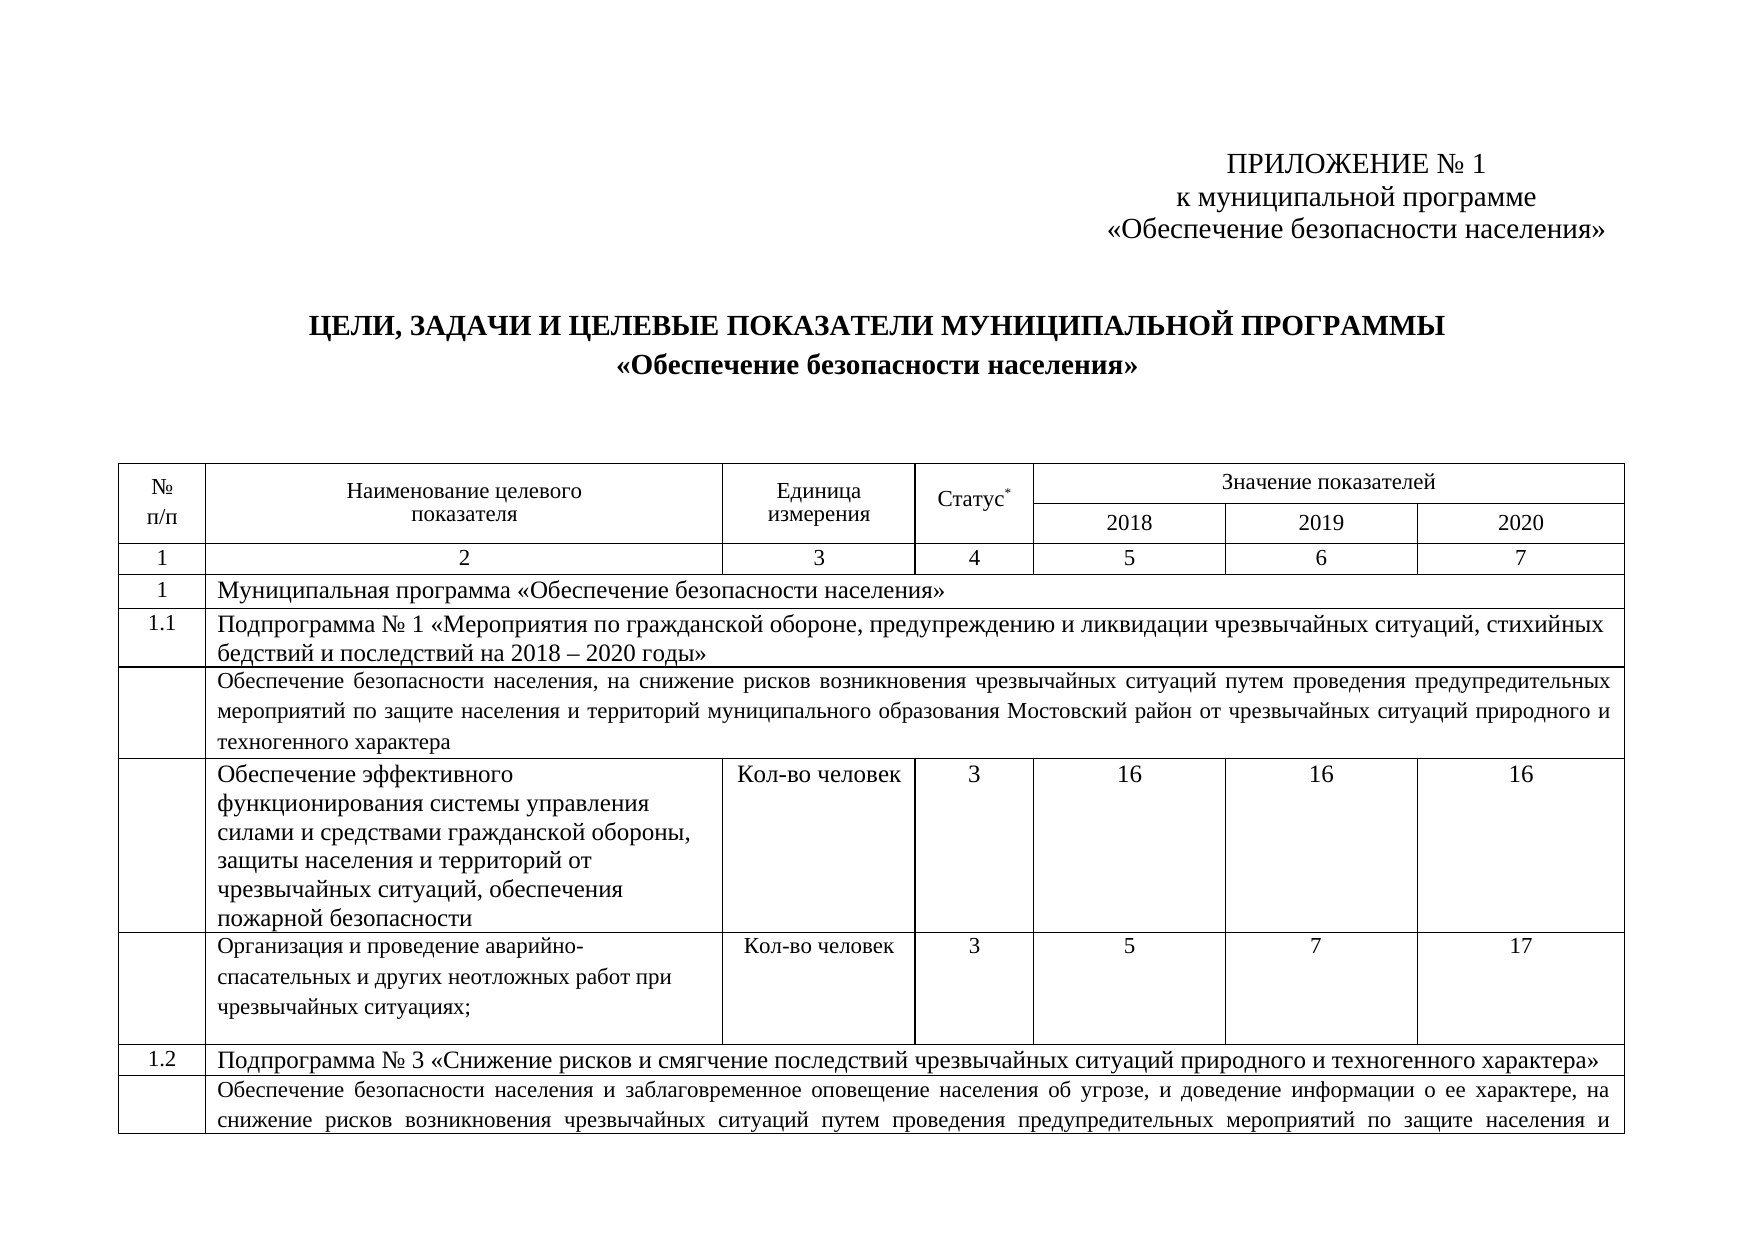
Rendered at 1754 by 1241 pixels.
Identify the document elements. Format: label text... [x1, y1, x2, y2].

table_cell 7 [1226, 933, 1417, 1044]
table_cell 17 [1418, 933, 1624, 1044]
table_cell 2018 [1034, 504, 1225, 543]
text ЦЕЛИ, ЗАДАЧИ И ЦЕЛЕВЫЕ ПОКАЗАТЕЛИ МУНИЦИПАЛЬНОЙ ПРОГРАММЫ [118, 308, 1636, 342]
table_header Единица измерения [723, 464, 914, 543]
table_cell 16 [1418, 759, 1624, 932]
table_cell Подпрограмма № 1 «Мероприятия по гражданской обороне, предупреждению и ликвидации чрезвычайных ситуаций, стихийных бедствий и последствий на 2018 – 2020 годы» [206, 609, 1624, 666]
table_cell 5 [1034, 933, 1225, 1044]
table_cell 16 [1226, 759, 1417, 932]
table_header № п/п [119, 464, 205, 543]
table_cell [119, 759, 205, 932]
table_cell Кол-во человек [723, 759, 914, 932]
table_cell 16 [1034, 759, 1225, 932]
table_cell 2019 [1226, 504, 1417, 543]
table_cell 1.1 [119, 609, 205, 666]
table_cell [119, 668, 205, 758]
table_cell Организация и проведение аварийно-спасательных и других неотложных работ при чрезвычайных ситуациях; [206, 933, 722, 1044]
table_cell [206, 1076, 1624, 1133]
text ПРИЛОЖЕНИЕ № 1 [1077, 148, 1636, 179]
table_cell 2020 [1418, 504, 1624, 543]
table_cell 3 [916, 933, 1033, 1044]
table_cell 4 [916, 544, 1033, 574]
table_cell 5 [1034, 544, 1225, 574]
table_cell Кол-во человек [723, 933, 914, 1044]
table_cell 1.2 [119, 1045, 205, 1075]
table_cell [119, 1076, 205, 1133]
table_cell Обеспечение безопасности населения, на снижение рисков возникновения чрезвычайных ситуаций путем проведения предупредительных мероприятий по защите населения и территорий муниципального образования Мостовский район от чрезвычайных ситуаций природного и техногенного характера [206, 668, 1624, 758]
table_header Значение показателей [1034, 464, 1624, 503]
table_cell Муниципальная программа «Обеспечение безопасности населения» [206, 575, 1624, 608]
table_header Наименование целевого показателя [206, 464, 722, 543]
text «Обеспечение безопасности населения» [118, 347, 1636, 380]
table_cell Подпрограмма № 3 «Снижение рисков и смягчение последствий чрезвычайных ситуаций природного и техногенного характера» [206, 1045, 1624, 1075]
table_cell 3 [916, 759, 1033, 932]
table_cell [119, 933, 205, 1044]
text к муниципальной программе [1077, 179, 1636, 213]
table_cell 1 [119, 544, 205, 574]
table_cell 3 [723, 544, 914, 574]
table_cell Обеспечение эффективного функционирования системы управления силами и средствами гражданской обороны, защиты населения и территорий от чрезвычайных ситуаций, обеспечения пожарной безопасности [206, 759, 722, 932]
table_cell 7 [1418, 544, 1624, 574]
table_cell 6 [1226, 544, 1417, 574]
text «Обеспечение безопасности населения» [1077, 213, 1636, 245]
table_cell 2 [206, 544, 722, 574]
table_cell 1 [119, 575, 205, 608]
table_header Статус* [916, 464, 1033, 543]
